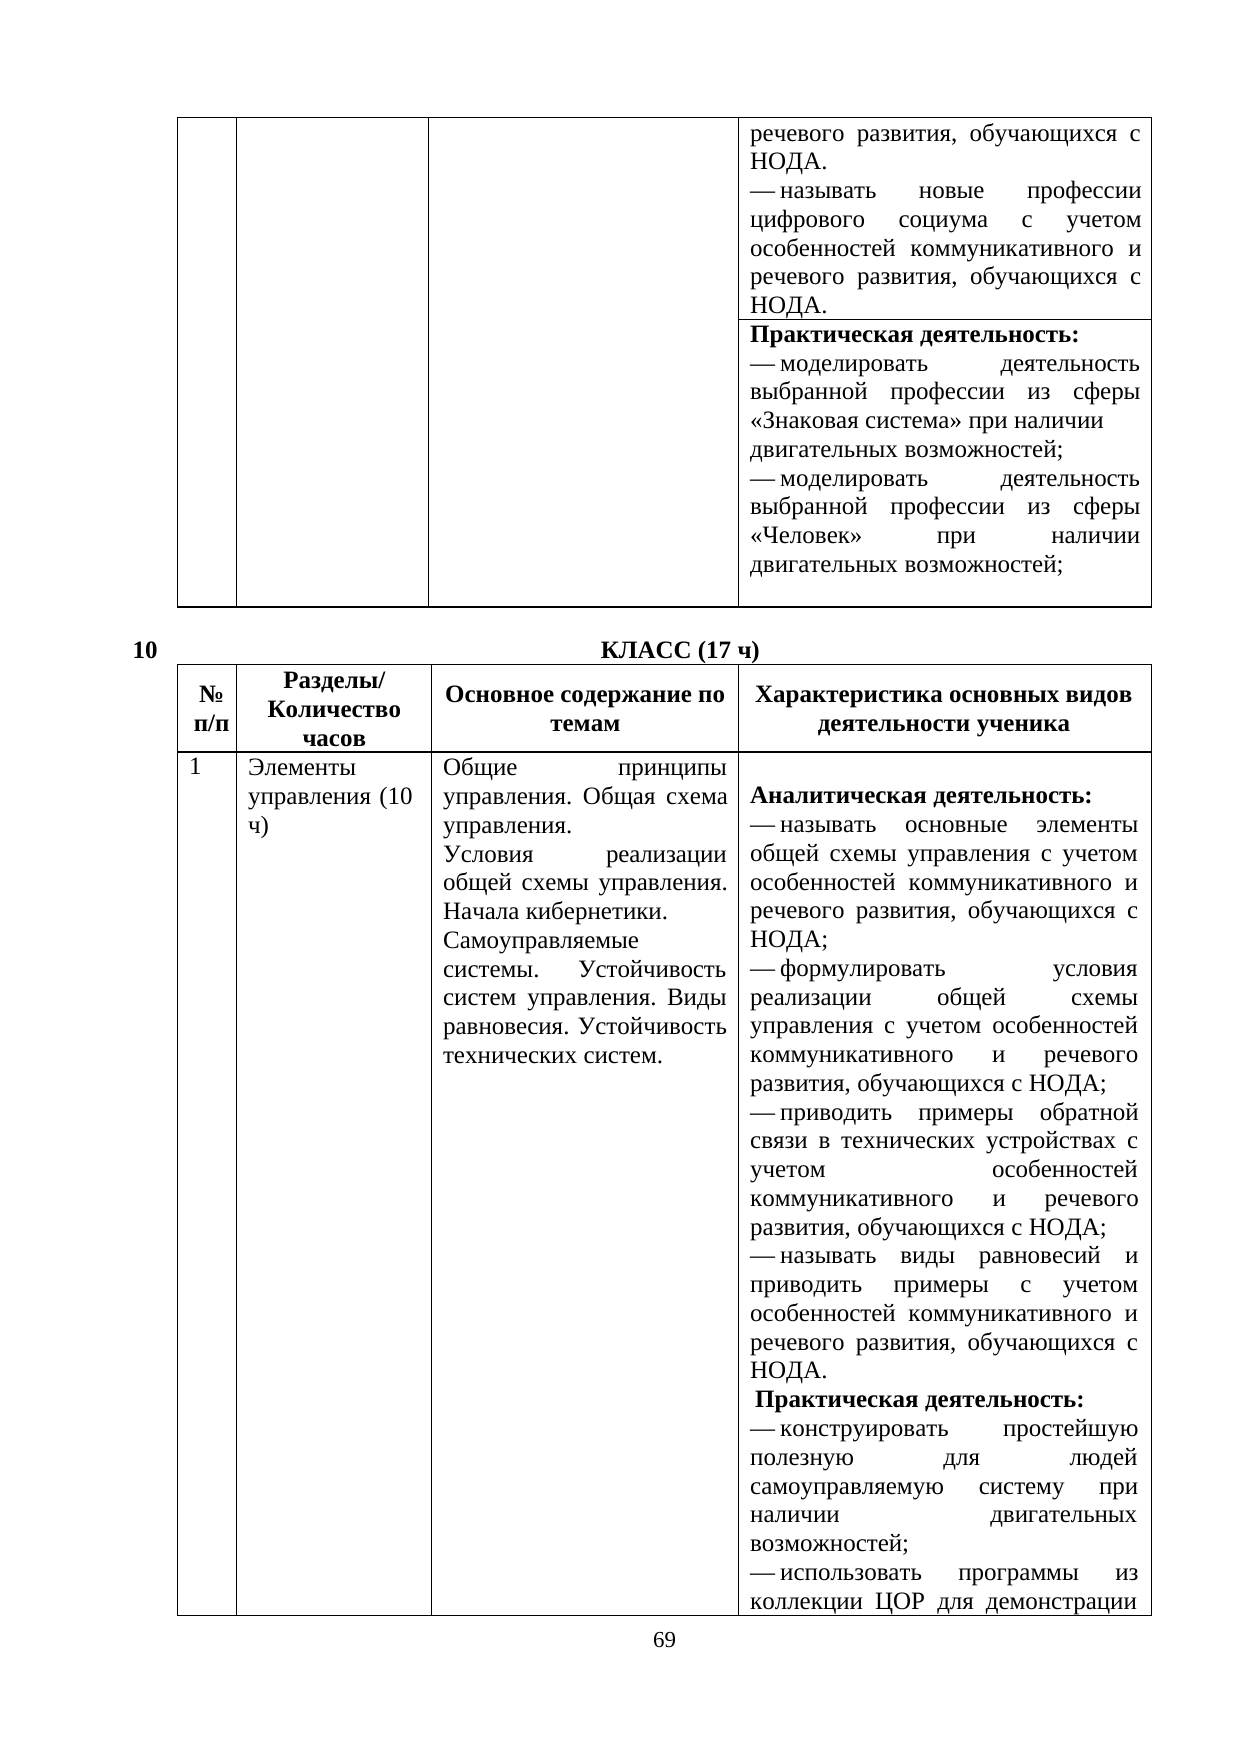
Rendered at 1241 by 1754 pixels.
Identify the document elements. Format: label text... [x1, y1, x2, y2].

table_cell Элементы управления (10 ч) [237, 753, 431, 1614]
table_cell Практическая деятельность: — моделировать деятельность выбранной профессии из сферы «Знаковая система» при наличии двигательных возможностей; — моделировать деятельность выбранной профессии из сферы «Человек» при наличии двигательных возможностей; [739, 320, 1151, 606]
list КЛАСС (17 ч) [132, 635, 1196, 664]
table_header Основное содержание по темам [432, 665, 738, 751]
table_header Характеристика основных видов деятельности ученика [739, 665, 1151, 751]
table_cell Аналитическая деятельность: — называть основные элементы общей схемы управления с учетом особенностей коммуникативного и речевого развития, обучающихся с НОДА; — формулировать условия реализации общей схемы управления с учетом особенностей коммуникативного и речевого развития, обучающихся с НОДА; — приводить примеры обратной связи в технических устройствах с учетом особенностей коммуникативного и речевого развития, обучающихся с НОДА; — называть виды равновесий и приводить примеры с учетом особенностей коммуникативного и речевого развития, обучающихся с НОДА. Практическая деятельность: — конструировать простейшую полезную для людей самоуправляемую систему при наличии двигательных возможностей; — использовать программы из коллекции ЦОР для демонстрации [739, 753, 1151, 1614]
table_header [237, 118, 428, 606]
table_header Разделы/ Количество часов [237, 665, 431, 751]
table_header № п/п [178, 665, 236, 751]
table_header [178, 118, 236, 606]
table_cell 1 [178, 753, 236, 1614]
table_cell Общие принципы управления. Общая схема управления. Условия реализации общей схемы управления. Начала кибернетики. Самоуправляемые системы. Устойчивость систем управления. Виды равновесия. Устойчивость технических систем. [432, 753, 738, 1614]
table_header речевого развития, обучающихся с НОДА. — называть новые профессии цифрового социума с учетом особенностей коммуникативного и речевого развития, обучающихся с НОДА. [739, 118, 1151, 319]
table_header [429, 118, 738, 606]
